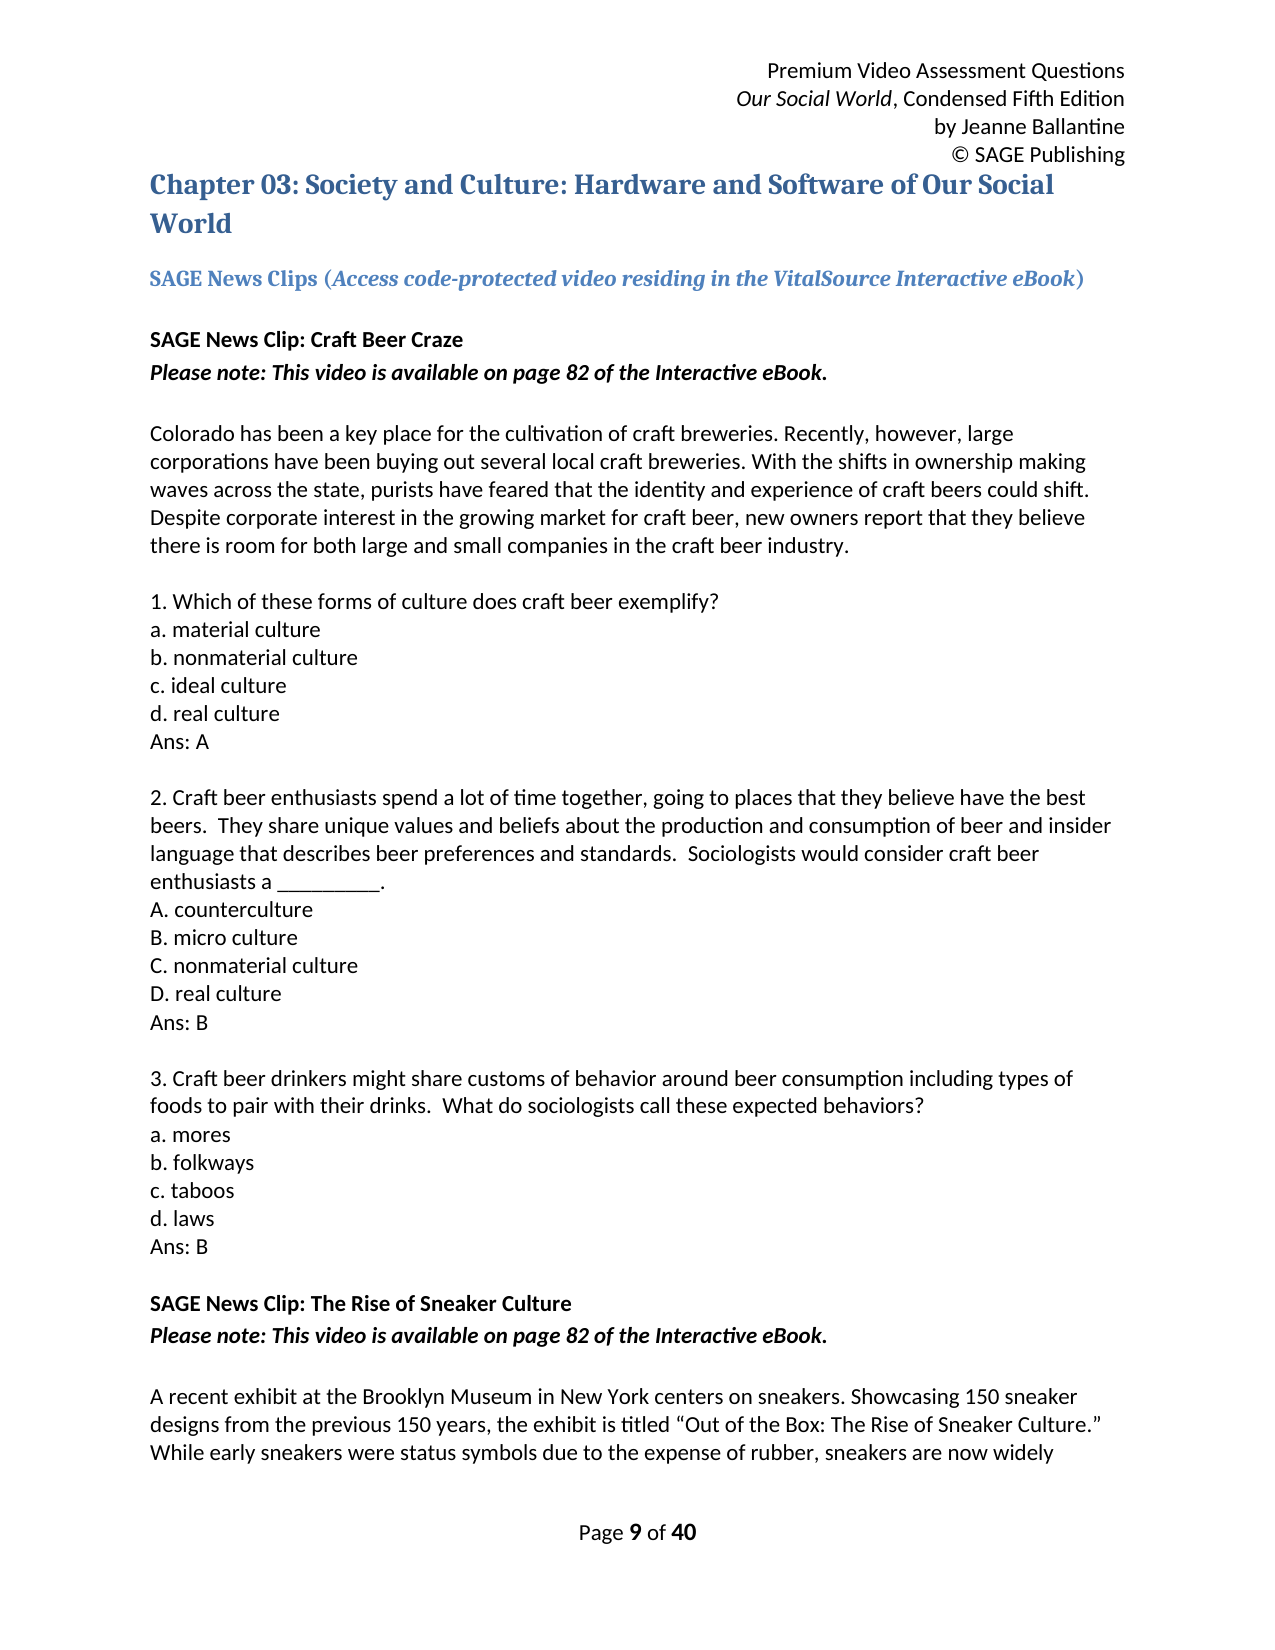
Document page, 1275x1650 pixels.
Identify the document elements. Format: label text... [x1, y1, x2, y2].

text d. real culture [150, 699, 1125, 727]
text A. counterculture [150, 896, 1125, 923]
text a. material culture [150, 615, 1125, 643]
text Colorado has been a key place for the cultivation of craft breweries. Recently, however, large corporations have been buying out several local craft breweries. With the shifts in ownership making waves across the state, purists have feared that the identity and experience of craft beers could shift. Despite corporate interest in the growing market for craft beer, new owners report that they believe there is room for both large and small companies in the craft beer industry. [150, 419, 1125, 559]
text Ans: B [150, 1008, 1125, 1036]
text C. nonmaterial culture [150, 952, 1125, 979]
text 1. Which of these forms of culture does craft beer exemplify? [150, 587, 1125, 615]
text 2. Craft beer enthusiasts spend a lot of time together, going to places that they believe have the best beers. They share unique values and beliefs about the production and consumption of beer and insider language that describes beer preferences and standards. Sociologists would consider craft beer enthusiasts a _________. [150, 783, 1125, 896]
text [150, 1382, 1125, 1467]
text D. real culture [150, 979, 1125, 1008]
text Ans: A [150, 727, 1125, 755]
subtitle SAGE News Clips (Access code-protected video residing in the VitalSource Interactive eBook) [150, 266, 1125, 293]
text 3. Craft beer drinkers might share customs of behavior around beer consumption including types of foods to pair with their drinks. What do sociologists call these expected behaviors? [150, 1064, 1125, 1120]
text SAGE News Clip: Craft Beer Craze Please note: This video is available on page 82 of the Interactive eBook. [150, 326, 1125, 386]
text SAGE News Clip: The Rise of Sneaker Culture Please note: This video is available on page 82 of the Interactive eBook. [150, 1289, 1125, 1349]
text b. nonmaterial culture [150, 643, 1125, 671]
subtitle Chapter 03: Society and Culture: Hardware and Software of Our Social World [150, 168, 1125, 240]
text Ans: B [150, 1232, 1125, 1260]
text d. laws [150, 1204, 1125, 1232]
text B. micro culture [150, 923, 1125, 952]
text a. mores [150, 1120, 1125, 1148]
text b. folkways [150, 1148, 1125, 1176]
text c. taboos [150, 1176, 1125, 1204]
text c. ideal culture [150, 671, 1125, 699]
